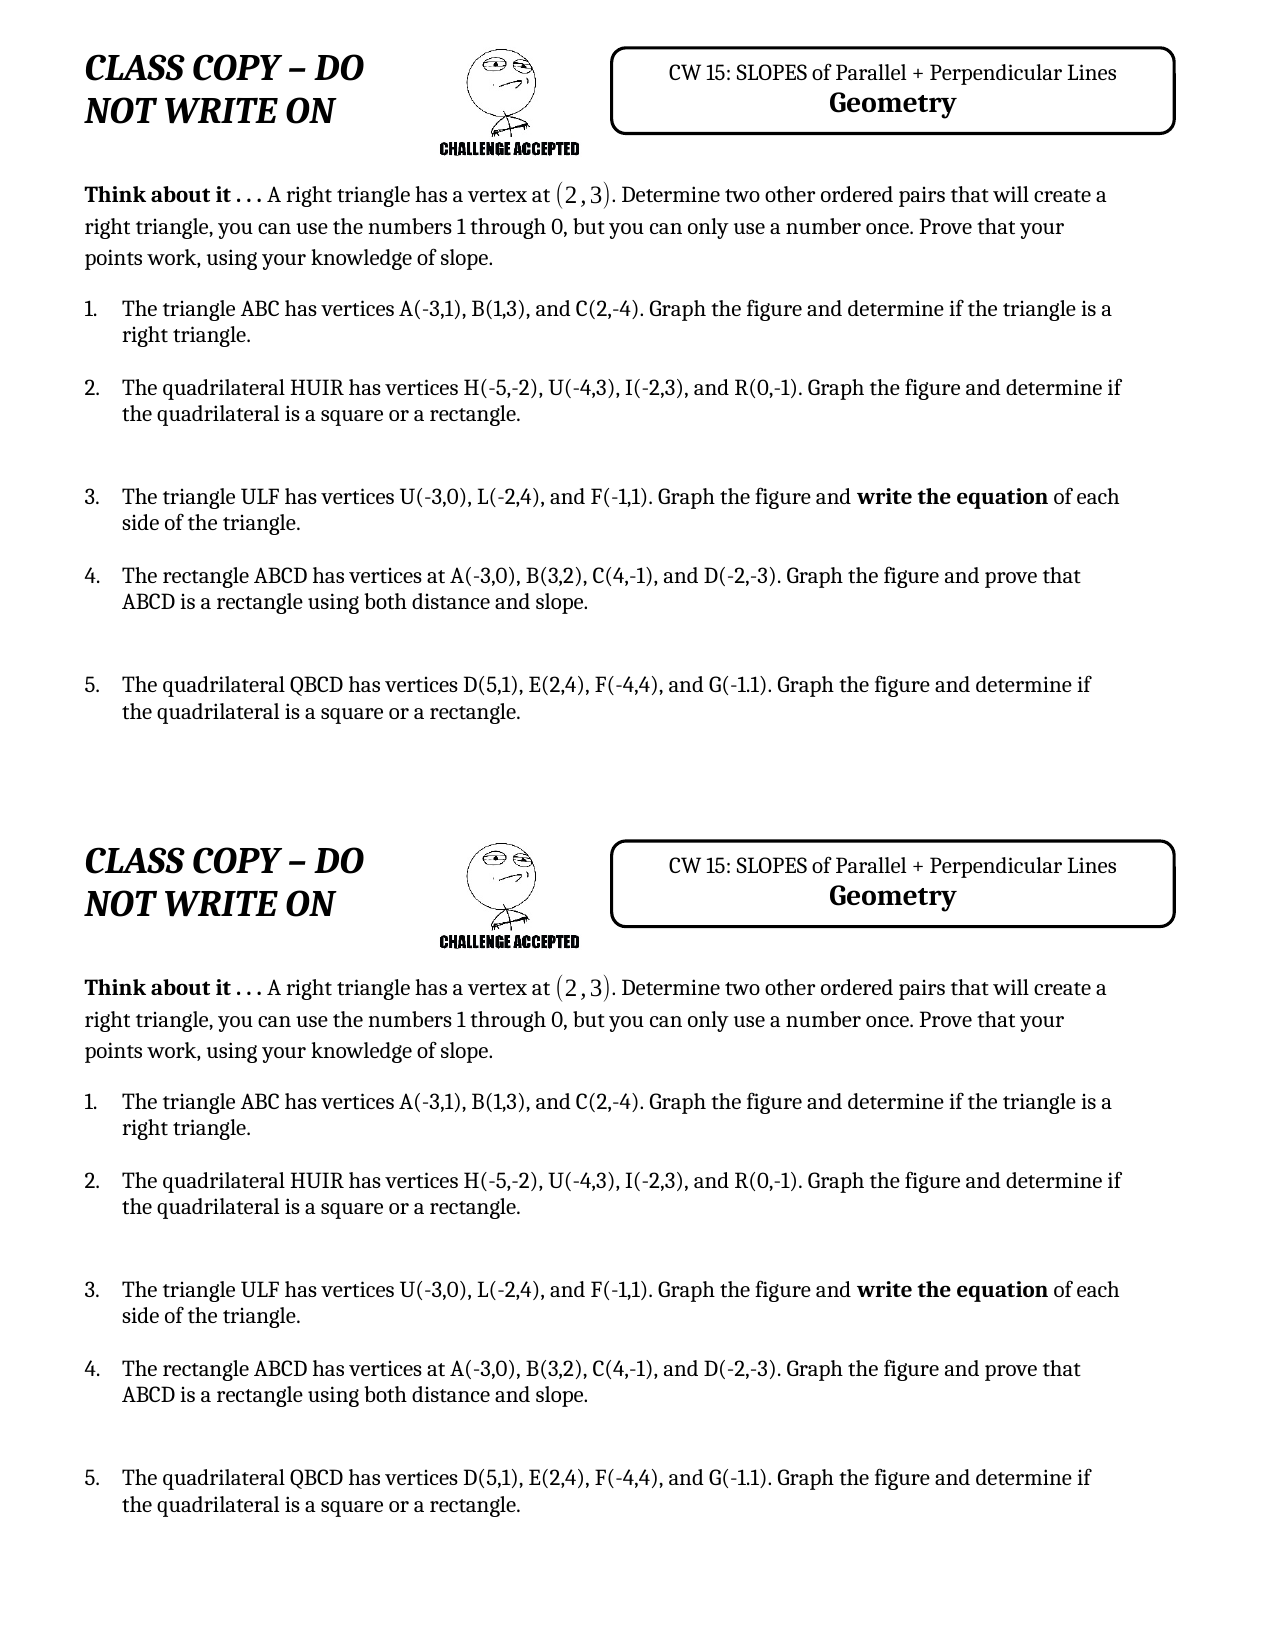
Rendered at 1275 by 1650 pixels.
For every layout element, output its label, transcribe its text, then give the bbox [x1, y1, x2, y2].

list The quadrilateral QBCD has vertices D(5,1), E(2,4), F(-4,4), and G(-1.1). Graph the figure and determine if the quadrilateral is a square or a rectangle. [84, 672, 1125, 725]
picture [417, 840, 596, 952]
list The rectangle ABCD has vertices at A(-3,0), B(3,2), C(4,-1), and D(-2,-3). Graph the figure and prove that ABCD is a rectangle using both distance and slope. [84, 1356, 1125, 1409]
list The triangle ABC has vertices A(-3,1), B(1,3), and C(2,-4). Graph the figure and determine if the triangle is a right triangle. [84, 1088, 1125, 1141]
list The triangle ULF has vertices U(-3,0), L(-2,4), and F(-1,1). Graph the figure and write the equation of each side of the triangle. [84, 484, 1125, 536]
list The triangle ULF has vertices U(-3,0), L(-2,4), and F(-1,1). Graph the figure and write the equation of each side of the triangle. [84, 1277, 1125, 1329]
list The triangle ABC has vertices A(-3,1), B(1,3), and C(2,-4). Graph the figure and determine if the triangle is a right triangle. [84, 295, 1125, 348]
list The quadrilateral HUIR has vertices H(-5,-2), U(-4,3), I(-2,3), and R(0,-1). Graph the figure and determine if the quadrilateral is a square or a rectangle. [84, 1168, 1125, 1220]
text CLASS COPY – DO NOT WRITE ON [596, 840, 619, 926]
text Think about it . . . A right triangle has a vertex at . Determine two other ordered pairs that will create a right triangle, you can use the numbers 1 through 0, but you can only use a number once. Prove that your points work, using your knowledge of slope. [84, 180, 1125, 271]
picture [417, 47, 596, 159]
text CLASS COPY – DO NOT WRITE ON [84, 47, 417, 133]
list The quadrilateral HUIR has vertices H(-5,-2), U(-4,3), I(-2,3), and R(0,-1). Graph the figure and determine if the quadrilateral is a square or a rectangle. [84, 374, 1125, 427]
text CLASS COPY – DO NOT WRITE ON [84, 840, 417, 926]
list The rectangle ABCD has vertices at A(-3,0), B(3,2), C(4,-1), and D(-2,-3). Graph the figure and prove that ABCD is a rectangle using both distance and slope. [84, 563, 1125, 616]
text CLASS COPY – DO NOT WRITE ON [596, 47, 618, 133]
list The quadrilateral QBCD has vertices D(5,1), E(2,4), F(-4,4), and G(-1.1). Graph the figure and determine if the quadrilateral is a square or a rectangle. [84, 1465, 1125, 1518]
text Think about it . . . A right triangle has a vertex at . Determine two other ordered pairs that will create a right triangle, you can use the numbers 1 through 0, but you can only use a number once. Prove that your points work, using your knowledge of slope. [84, 973, 1125, 1064]
